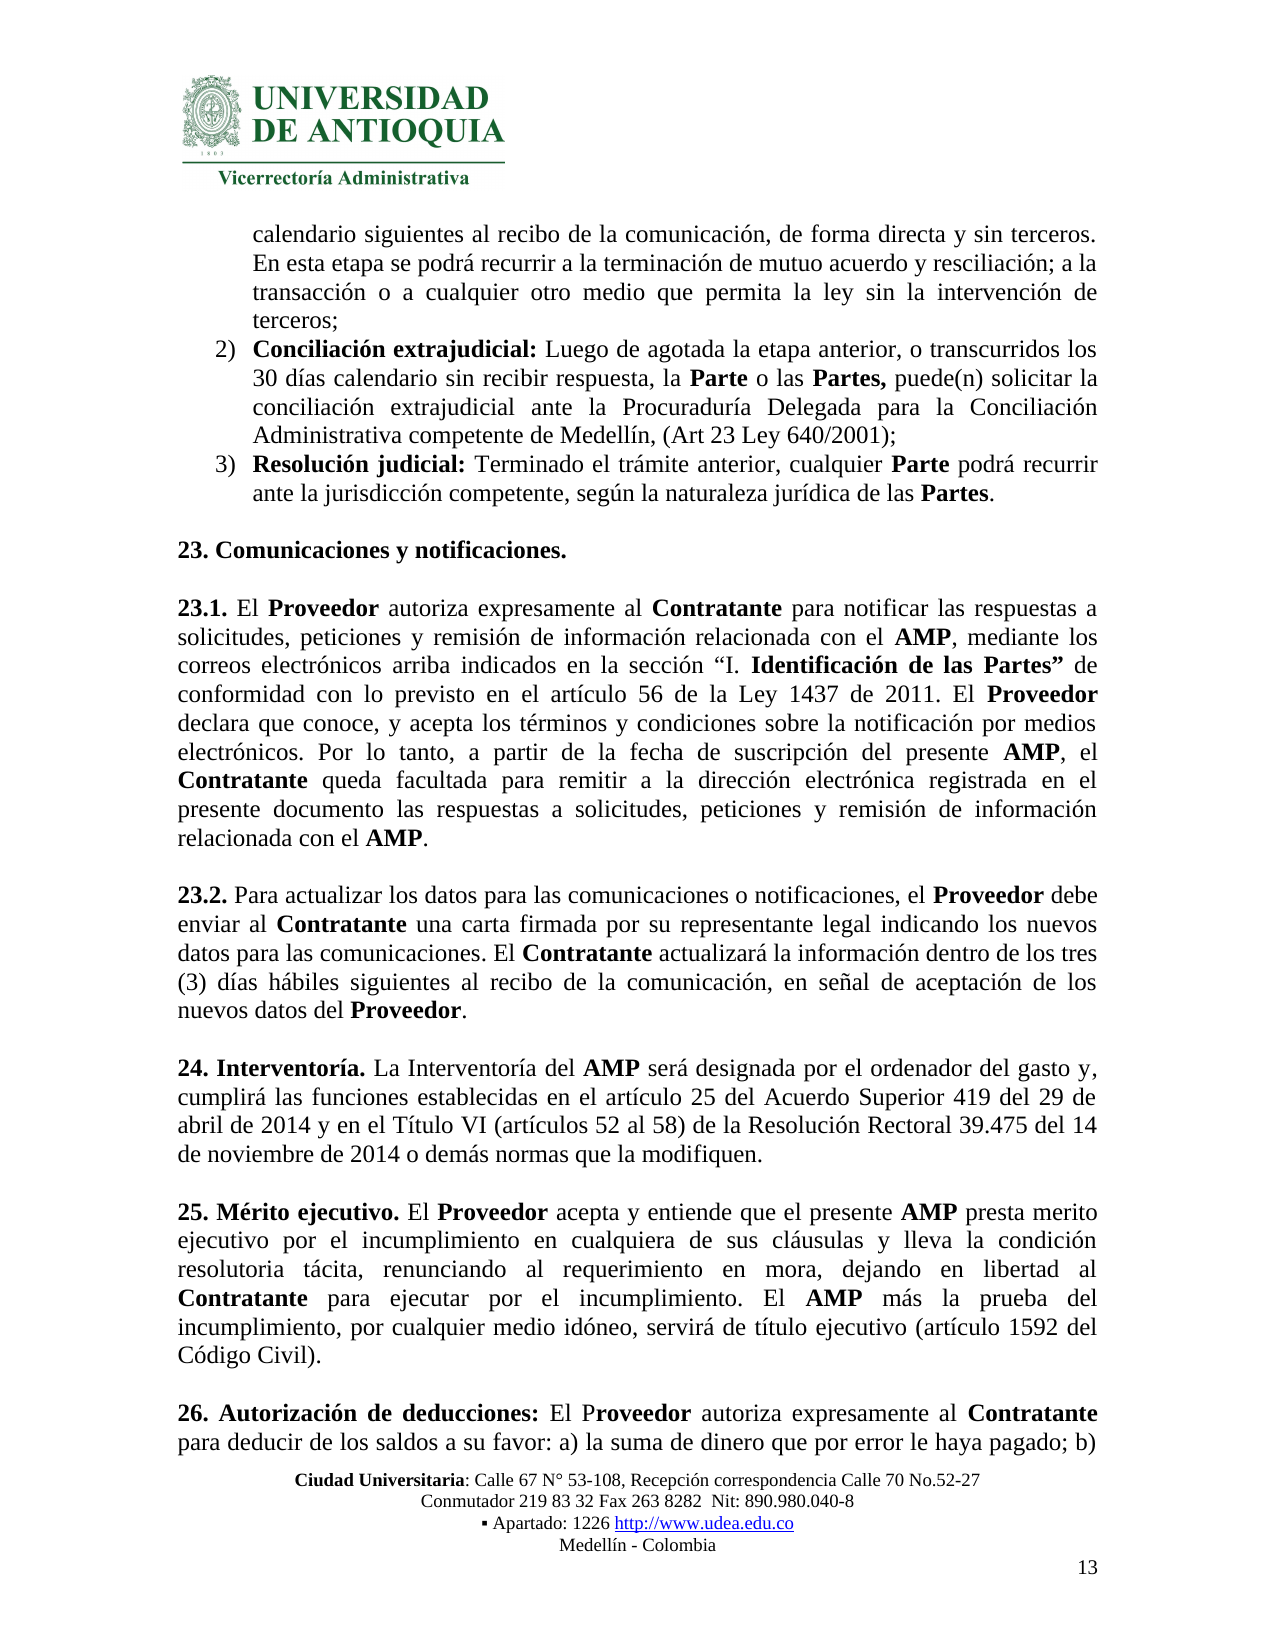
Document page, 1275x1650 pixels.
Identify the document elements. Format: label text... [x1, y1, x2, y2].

text 23.1. El Proveedor autoriza expresamente al Contratante para notificar las respuestas a solicitudes, peticiones y remisión de información relacionada con el AMP, mediante los correos electrónicos arriba indicados en la sección “I. Identificación de las Partes” de conformidad con lo previsto en el artículo 56 de la Ley 1437 de 2011. El Proveedor declara que conoce, y acepta los términos y condiciones sobre la notificación por medios electrónicos. Por lo tanto, a partir de la fecha de suscripción del presente AMP, el Contratante queda facultada para remitir a la dirección electrónica registrada en el presente documento las respuestas a solicitudes, peticiones y remisión de información relacionada con el AMP. [177, 593, 1098, 852]
text 24. Interventoría. La Interventoría del AMP será designada por el ordenador del gasto y, cumplirá las funciones establecidas en el artículo 25 del Acuerdo Superior 419 del 29 de abril de 2014 y en el Título VI (artículos 52 al 58) de la Resolución Rectoral 39.475 del 14 de noviembre de 2014 o demás normas que la modifiquen. [177, 1053, 1098, 1168]
text 23. Comunicaciones y notificaciones. [177, 535, 1098, 564]
list Resolución judicial: Terminado el trámite anterior, cualquier Parte podrá recurrir ante la jurisdicción competente, según la naturaleza jurídica de las Partes. [215, 449, 1098, 507]
list Conciliación extrajudicial: Luego de agotada la etapa anterior, o transcurridos los 30 días calendario sin recibir respuesta, la Parte o las Partes, puede(n) solicitar la conciliación extrajudicial ante la Procuraduría Delegada para la Conciliación Administrativa competente de Medellín, (Art 23 Ley 640/2001); [215, 334, 1098, 449]
text 25. Mérito ejecutivo. El Proveedor acepta y entiende que el presente AMP presta merito ejecutivo por el incumplimiento en cualquiera de sus cláusulas y lleva la condición resolutoria tácita, renunciando al requerimiento en mora, dejando en libertad al Contratante para ejecutar por el incumplimiento. El AMP más la prueba del incumplimiento, por cualquier medio idóneo, servirá de título ejecutivo (artículo 1592 del Código Civil). [177, 1197, 1098, 1369]
text 23.2. Para actualizar los datos para las comunicaciones o notificaciones, el Proveedor debe enviar al Contratante una carta firmada por su representante legal indicando los nuevos datos para las comunicaciones. El Contratante actualizará la información dentro de los tres (3) días hábiles siguientes al recibo de la comunicación, en señal de aceptación de los nuevos datos del Proveedor. [177, 880, 1098, 1024]
picture [182, 75, 505, 191]
